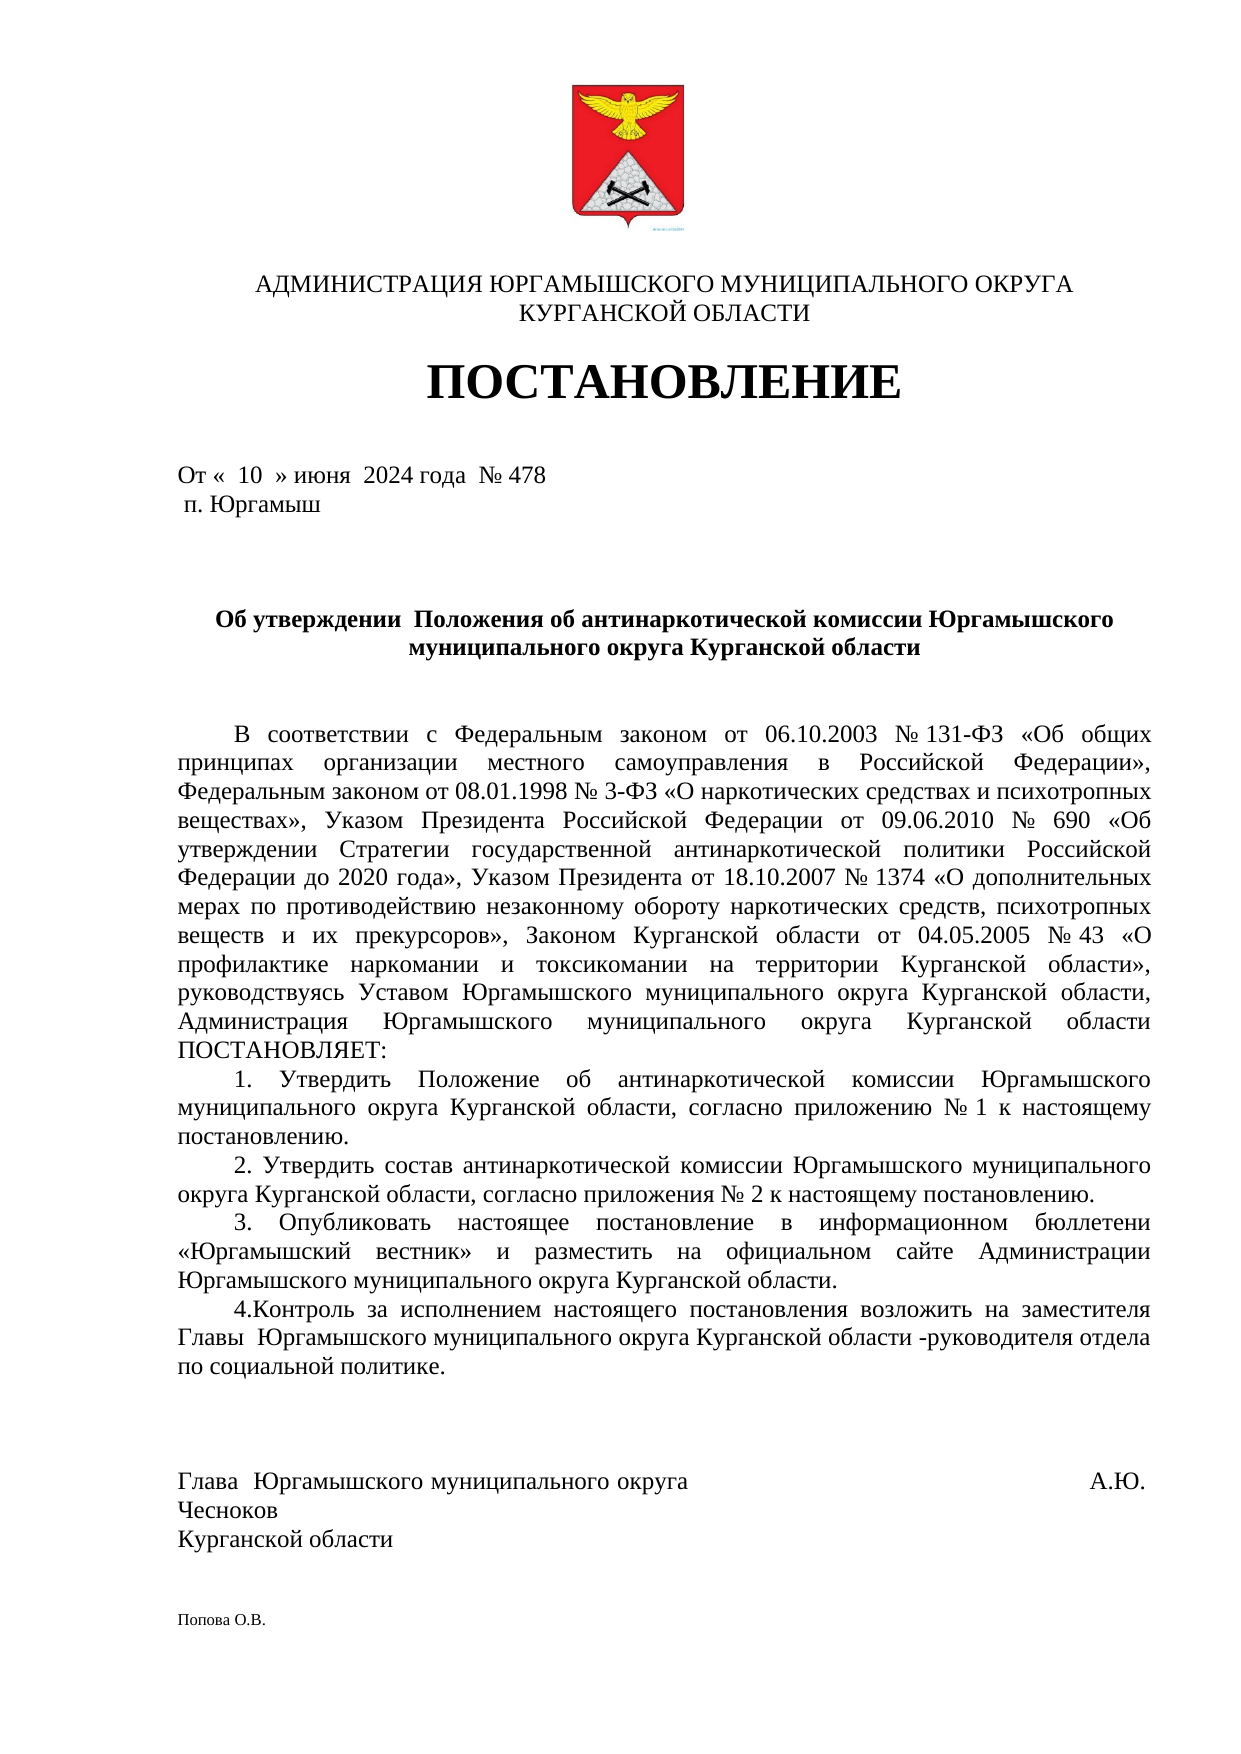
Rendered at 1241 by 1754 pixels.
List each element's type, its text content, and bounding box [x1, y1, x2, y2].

text От « 10 » июня 2024 года № 478 [177, 460, 1152, 489]
text 3. Опубликовать настоящее постановление в информационном бюллетени «Юргамышский вестник» и разместить на официальном сайте Администрации Юргамышского муниципального округа Курганской области. [177, 1207, 1152, 1294]
text Глава Юргамышского муниципального округа А.Ю. Чесноков [177, 1466, 1152, 1524]
text Об утверждении Положения об антинаркотической комиссии Юргамышского муниципального округа Курганской области [177, 604, 1152, 661]
picture [571, 80, 685, 231]
text КУРГАНСКОЙ ОБЛАСТИ [177, 298, 1152, 327]
text 4.Контроль за исполнением настоящего постановления возложить на заместителя Главы Юргамышского муниципального округа Курганской области -руководителя отдела по социальной политике. [177, 1294, 1152, 1380]
text Курганской области [177, 1524, 1152, 1552]
text ПОСТАНОВЛЕНИЕ [177, 352, 1152, 409]
text АДМИНИСТРАЦИЯ ЮРГАМЫШСКОГО МУНИЦИПАЛЬНОГО ОКРУГА [177, 269, 1152, 298]
text 1. Утвердить Положение об антинаркотической комиссии Юргамышского муниципального округа Курганской области, согласно приложению № 1 к настоящему постановлению. [177, 1064, 1152, 1150]
text Попова О.В. [177, 1610, 1152, 1629]
text В соответствии с Федеральным законом от 06.10.2003 № 131-ФЗ «Об общих принципах организации местного самоуправления в Российской Федерации», Федеральным законом от 08.01.1998 № 3-ФЗ «О наркотических средствах и психотропных веществах», Указом Президента Российской Федерации от 09.06.2010 № 690 «Об утверждении Стратегии государственной антинаркотической политики Российской Федерации до 2020 года», Указом Президента от 18.10.2007 № 1374 «О дополнительных мерах по противодействию незаконному обороту наркотических средств, психотропных веществ и их прекурсоров», Законом Курганской области от 04.05.2005 № 43 «О профилактике наркомании и токсикомании на территории Курганской области», руководствуясь Уставом Юргамышского муниципального округа Курганской области, Администрация Юргамышского муниципального округа Курганской области ПОСТАНОВЛЯЕТ: [177, 719, 1152, 1064]
text п. Юргамыш [177, 489, 1152, 517]
text 2. Утвердить состав антинаркотической комиссии Юргамышского муниципального округа Курганской области, согласно приложения № 2 к настоящему постановлению. [177, 1150, 1152, 1207]
